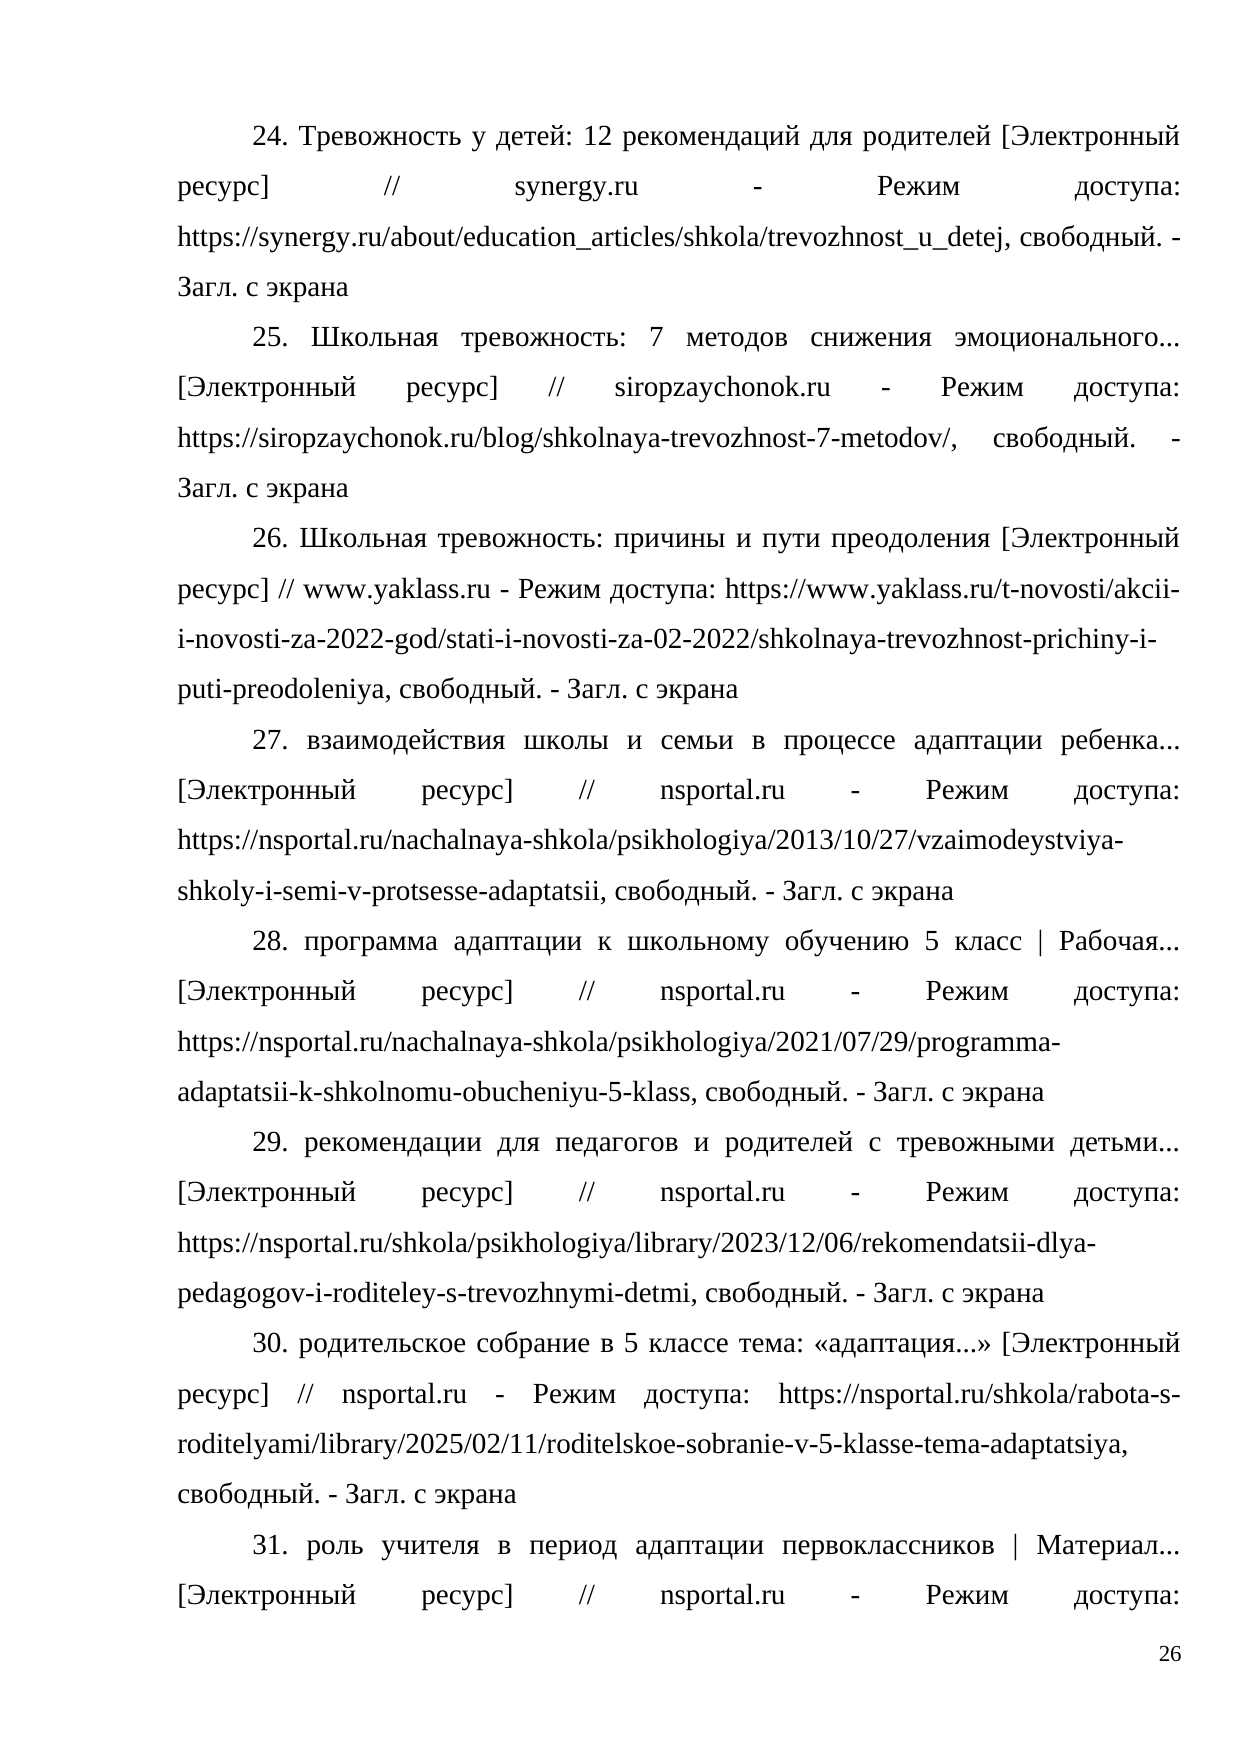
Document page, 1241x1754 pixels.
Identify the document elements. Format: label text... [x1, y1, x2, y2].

text 28. программа адаптации к школьному обучению 5 класс | Рабочая... [Электронный ресурс] // nsportal.ru - Режим доступа: https://nsportal.ru/nachalnaya-shkola/psikhologiya/2021/07/29/programma-adaptatsii-k-shkolnomu-obucheniyu-5-klass, свободный. - Загл. с экрана [177, 923, 1181, 1107]
text 27. взаимодействия школы и семьи в процессе адаптации ребенка... [Электронный ресурс] // nsportal.ru - Режим доступа: https://nsportal.ru/nachalnaya-shkola/psikhologiya/2013/10/27/vzaimodeystviya-shkoly-i-semi-v-protsesse-adaptatsii, свободный. - Загл. с экрана [177, 722, 1181, 906]
text 30. родительское собрание в 5 классе тема: «адаптация...» [Электронный ресурс] // nsportal.ru - Режим доступа: https://nsportal.ru/shkola/rabota-s-roditelyami/library/2025/02/11/roditelskoe-sobranie-v-5-klasse-tema-adaptatsiya, свободный. - Загл. с экрана [177, 1326, 1181, 1510]
text 26. Школьная тревожность: причины и пути преодоления [Электронный ресурс] // www.yaklass.ru - Режим доступа: https://www.yaklass.ru/t-novosti/akcii-i-novosti-za-2022-god/stati-i-novosti-za-02-2022/shkolnaya-trevozhnost-prichiny-i-puti-preodoleniya, свободный. - Загл. с экрана [177, 521, 1181, 705]
text 24. Тревожность у детей: 12 рекомендаций для родителей [Электронный ресурс] // synergy.ru - Режим доступа: https://synergy.ru/about/education_articles/shkola/trevozhnost_u_detej, свободный. - Загл. с экрана [177, 118, 1181, 302]
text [177, 1527, 1181, 1611]
text 29. рекомендации для педагогов и родителей с тревожными детьми... [Электронный ресурс] // nsportal.ru - Режим доступа: https://nsportal.ru/shkola/psikhologiya/library/2023/12/06/rekomendatsii-dlya-pedagogov-i-roditeley-s-trevozhnymi-detmi, свободный. - Загл. с экрана [177, 1124, 1181, 1309]
text 25. Школьная тревожность: 7 методов снижения эмоционального... [Электронный ресурс] // siropzaychonok.ru - Режим доступа: https://siropzaychonok.ru/blog/shkolnaya-trevozhnost-7-metodov/, свободный. - Загл. с экрана [177, 319, 1181, 504]
